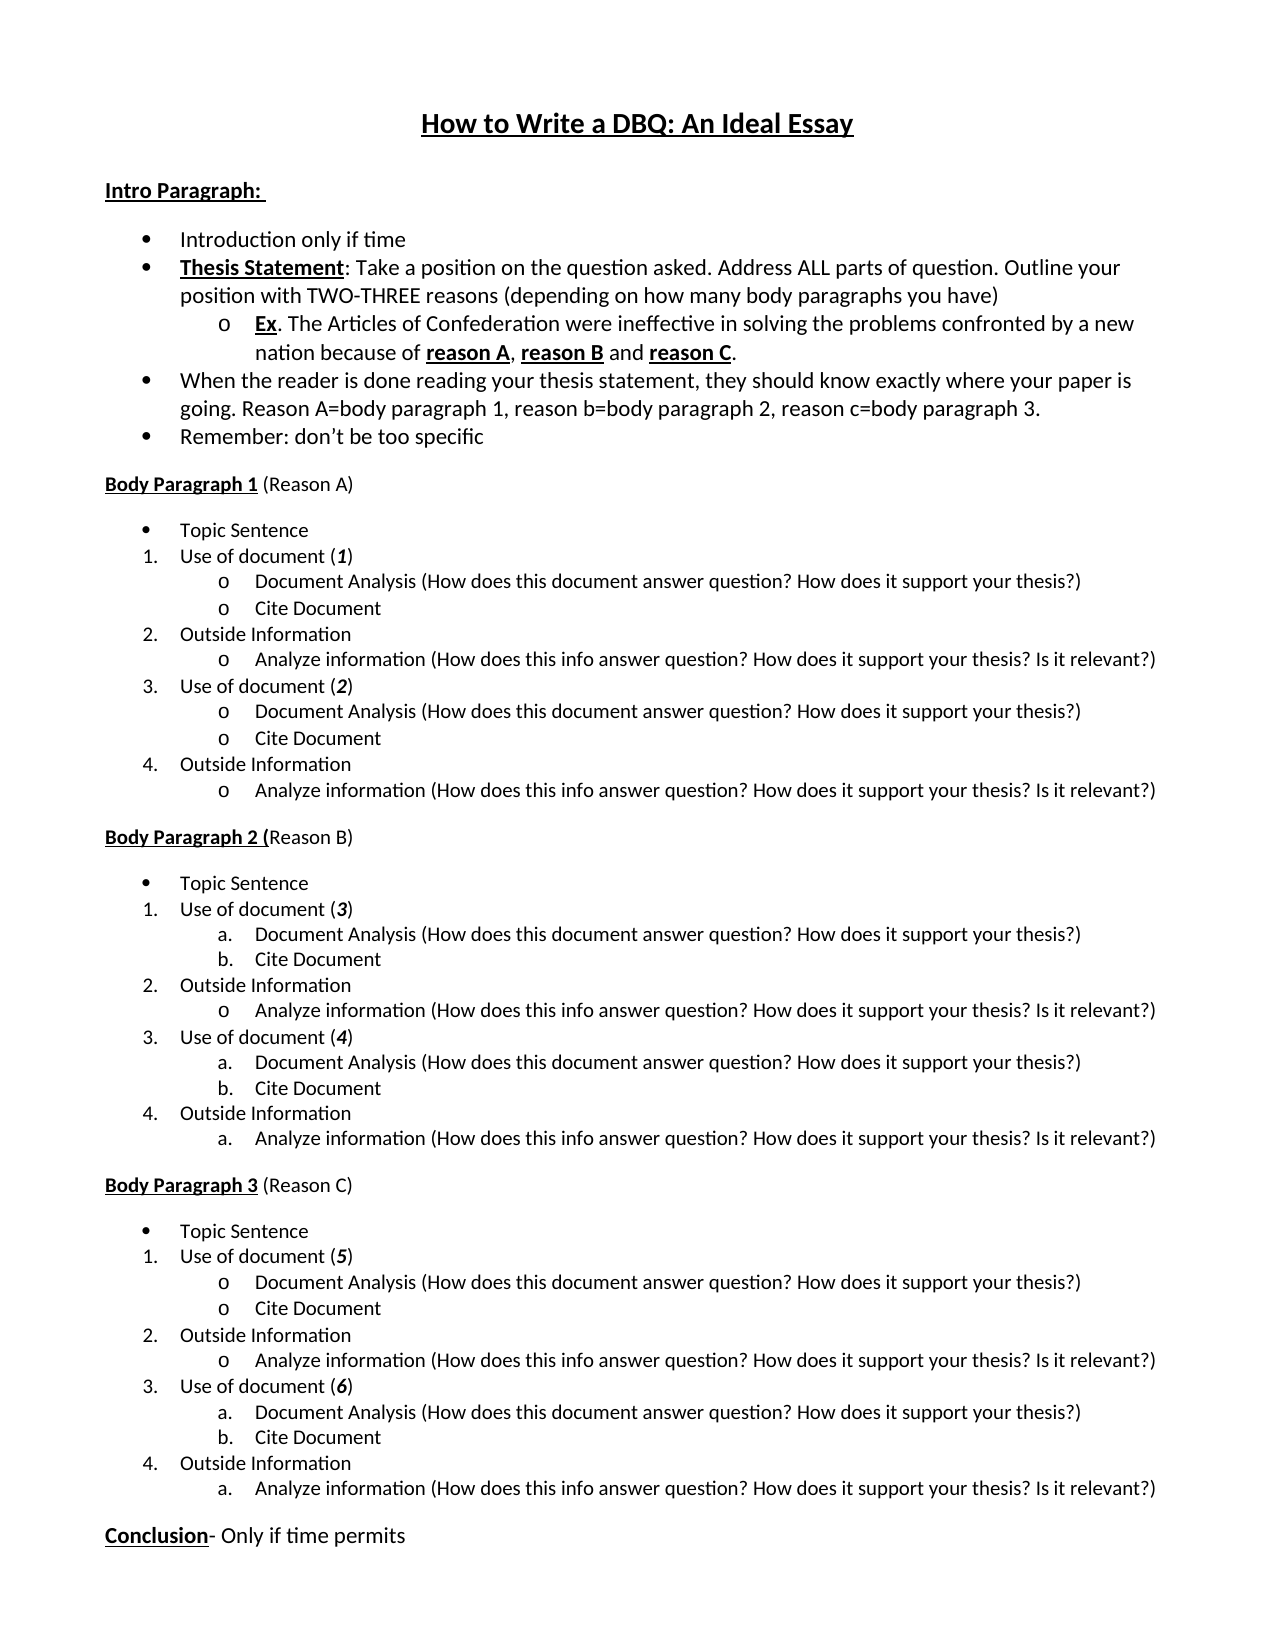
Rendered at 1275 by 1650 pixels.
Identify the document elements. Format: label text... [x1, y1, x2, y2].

text Body Paragraph 3 (Reason C) [105, 1172, 1170, 1197]
list Analyze information (How does this info answer question? How does it support your thesis? Is it relevant?) [217, 1126, 1170, 1151]
list Cite Document [217, 947, 1170, 972]
list Thesis Statement: Take a position on the question asked. Address ALL parts of question. Outline your position with TWO-THREE reasons (depending on how many body paragraphs you have) [142, 253, 1170, 309]
list Analyze information (How does this info answer question? How does it support your thesis? Is it relevant?) [217, 647, 1170, 673]
text How to Write a DBQ: An Ideal Essay [105, 105, 1170, 141]
list Analyze information (How does this info answer question? How does it support your thesis? Is it relevant?) [217, 997, 1170, 1024]
list Document Analysis (How does this document answer question? How does it support your thesis?) [217, 568, 1170, 595]
list Use of document (6) [142, 1374, 1170, 1399]
list Introduction only if time [142, 225, 1170, 253]
list Outside Information [142, 1322, 1170, 1347]
list Document Analysis (How does this document answer question? How does it support your thesis?) [217, 1269, 1170, 1295]
list Topic Sentence [142, 870, 1170, 896]
text Conclusion- Only if time permits [105, 1522, 1170, 1550]
list Outside Information [142, 1100, 1170, 1126]
list Use of document (4) [142, 1024, 1170, 1049]
list Topic Sentence [142, 1218, 1170, 1243]
list Topic Sentence [142, 517, 1170, 543]
list Document Analysis (How does this document answer question? How does it support your thesis?) [217, 1399, 1170, 1424]
list Outside Information [142, 972, 1170, 997]
list Analyze information (How does this info answer question? How does it support your thesis? Is it relevant?) [217, 1475, 1170, 1501]
text Body Paragraph 1 (Reason A) [105, 471, 1170, 497]
list Use of document (1) [142, 543, 1170, 568]
list Outside Information [142, 621, 1170, 647]
list Analyze information (How does this info answer question? How does it support your thesis? Is it relevant?) [217, 1347, 1170, 1374]
list Cite Document [217, 595, 1170, 621]
list Cite Document [217, 1424, 1170, 1450]
list Cite Document [217, 1295, 1170, 1322]
list Outside Information [142, 751, 1170, 777]
list Analyze information (How does this info answer question? How does it support your thesis? Is it relevant?) [217, 777, 1170, 803]
list Use of document (5) [142, 1243, 1170, 1269]
list Cite Document [217, 1075, 1170, 1100]
list Use of document (2) [142, 673, 1170, 698]
text Body Paragraph 2 (Reason B) [105, 824, 1170, 849]
list Remember: don’t be too specific [142, 422, 1170, 450]
list Use of document (3) [142, 896, 1170, 921]
text Intro Paragraph: [105, 176, 1170, 204]
list Cite Document [217, 725, 1170, 751]
list Document Analysis (How does this document answer question? How does it support your thesis?) [217, 1049, 1170, 1075]
list Document Analysis (How does this document answer question? How does it support your thesis?) [217, 698, 1170, 725]
list When the reader is done reading your thesis statement, they should know exactly where your paper is going. Reason A=body paragraph 1, reason b=body paragraph 2, reason c=body paragraph 3. [142, 366, 1170, 422]
list Ex. The Articles of Confederation were ineffective in solving the problems confronted by a new nation because of reason A, reason B and reason C. [217, 309, 1170, 366]
list Document Analysis (How does this document answer question? How does it support your thesis?) [217, 921, 1170, 947]
list Outside Information [142, 1450, 1170, 1475]
